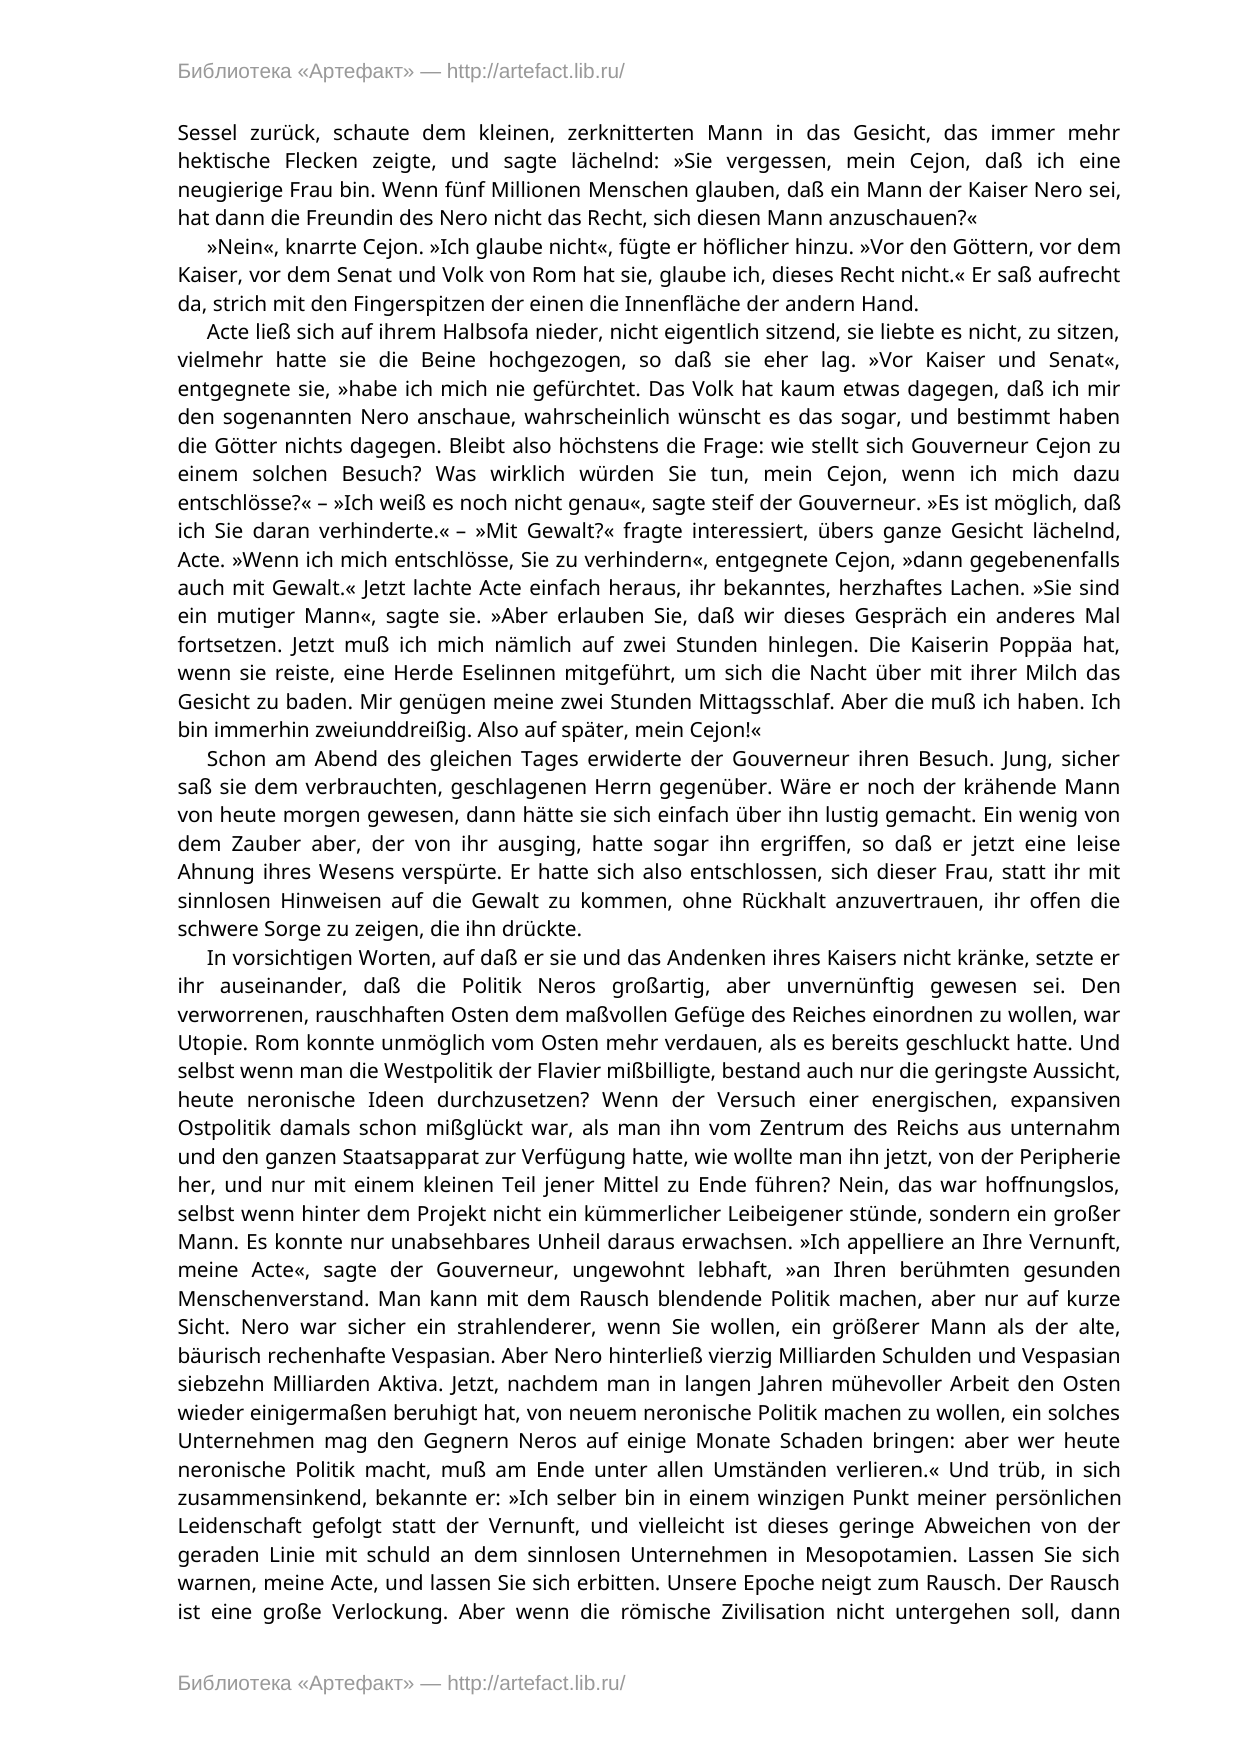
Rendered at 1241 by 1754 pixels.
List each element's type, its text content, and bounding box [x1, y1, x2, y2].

text Acte ließ sich auf ihrem Halbsofa nieder, nicht eigentlich sitzend, sie liebte es nicht, zu sitzen, vielmehr hatte sie die Beine hochgezogen, so daß sie eher lag. »Vor Kaiser und Senat«, entgegnete sie, »habe ich mich nie gefürchtet. Das Volk hat kaum etwas dagegen, daß ich mir den sogenannten Nero anschaue, wahrscheinlich wünscht es das sogar, und bestimmt haben die Götter nichts dagegen. Bleibt also höchstens die Frage: wie stellt sich Gouverneur Cejon zu einem solchen Besuch? Was wirklich würden Sie tun, mein Cejon, wenn ich mich dazu entschlösse?« – »Ich weiß es noch nicht genau«, sagte steif der Gouverneur. »Es ist möglich, daß ich Sie daran verhinderte.« – »Mit Gewalt?« fragte interessiert, übers ganze Gesicht lächelnd, Acte. »Wenn ich mich entschlösse, Sie zu verhindern«, entgegnete Cejon, »dann gegebenenfalls auch mit Gewalt.« Jetzt lachte Acte einfach heraus, ihr bekanntes, herzhaftes Lachen. »Sie sind ein mutiger Mann«, sagte sie. »Aber erlauben Sie, daß wir dieses Gespräch ein anderes Mal fortsetzen. Jetzt muß ich mich nämlich auf zwei Stunden hinlegen. Die Kaiserin Poppäa hat, wenn sie reiste, eine Herde Eselinnen mitgeführt, um sich die Nacht über mit ihrer Milch das Gesicht zu baden. Mir genügen meine zwei Stunden Mittagsschlaf. Aber die muß ich haben. Ich bin immerhin zweiunddreißig. Also auf später, mein Cejon!« [177, 317, 1122, 744]
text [177, 118, 1122, 232]
text Schon am Abend des gleichen Tages erwiderte der Gouverneur ihren Besuch. Jung, sicher saß sie dem verbrauchten, geschlagenen Herrn gegenüber. Wäre er noch der krähende Mann von heute morgen gewesen, dann hätte sie sich einfach über ihn lustig gemacht. Ein wenig von dem Zauber aber, der von ihr ausging, hatte sogar ihn ergriffen, so daß er jetzt eine leise Ahnung ihres Wesens verspürte. Er hatte sich also entschlossen, sich dieser Frau, statt ihr mit sinnlosen Hinweisen auf die Gewalt zu kommen, ohne Rückhalt anzuvertrauen, ihr offen die schwere Sorge zu zeigen, die ihn drückte. [177, 744, 1122, 943]
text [177, 943, 1122, 1625]
text »Nein«, knarrte Cejon. »Ich glaube nicht«, fügte er höflicher hinzu. »Vor den Göttern, vor dem Kaiser, vor dem Senat und Volk von Rom hat sie, glaube ich, dieses Recht nicht.« Er saß aufrecht da, strich mit den Fingerspitzen der einen die Innenfläche der andern Hand. [177, 232, 1122, 317]
